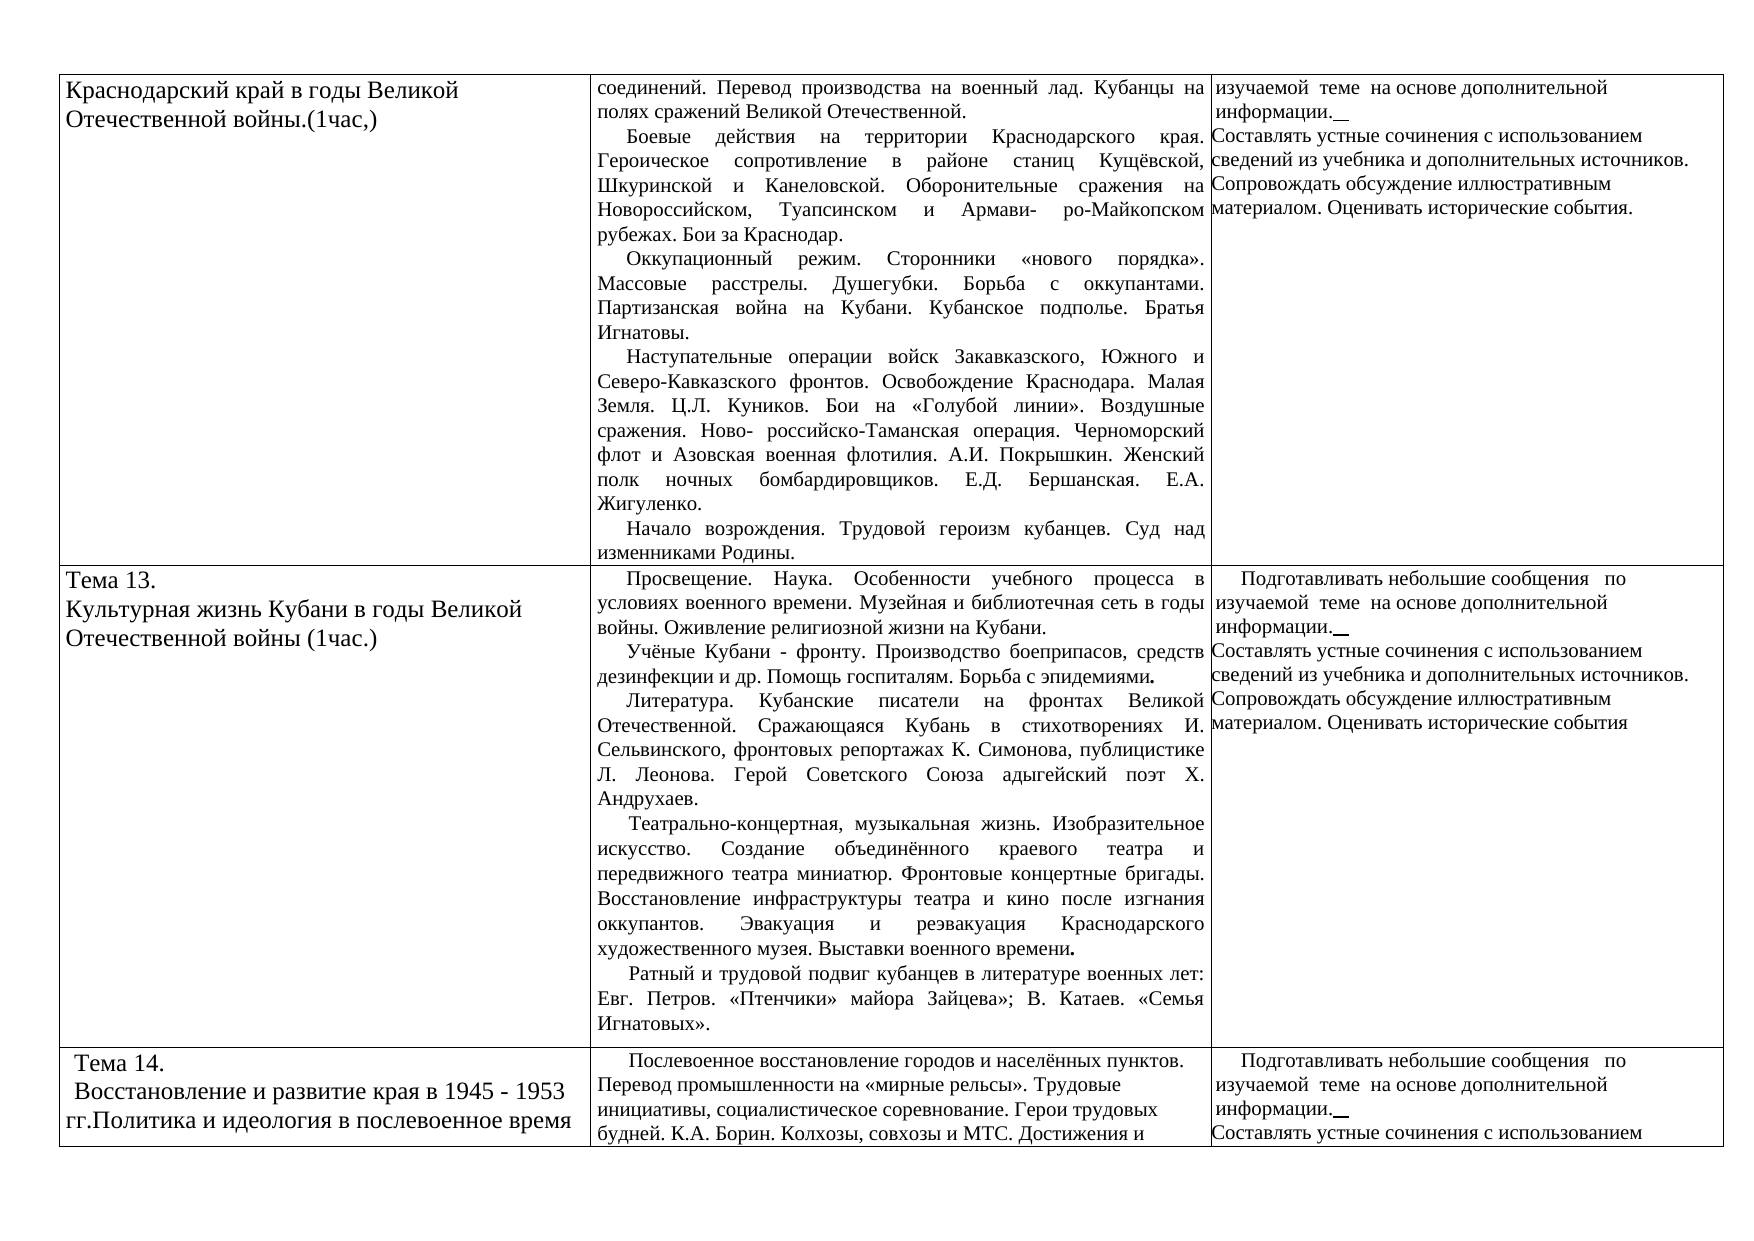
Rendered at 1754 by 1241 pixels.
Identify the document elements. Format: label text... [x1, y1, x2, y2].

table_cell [60, 1048, 590, 1146]
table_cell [60, 75, 590, 564]
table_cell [1212, 75, 1723, 564]
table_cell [591, 1048, 1211, 1146]
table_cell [1212, 1048, 1723, 1146]
table_cell Тема 13. Культурная жизнь Кубани в годы Великой Отечественной войны (1час.) [60, 566, 590, 1047]
table_cell Просвещение. Наука. Особенности учебного процесса в условиях военного времени. Музейная и библиотечная сеть в годы войны. Оживление религиозной жизни на Кубани. Учёные Кубани - фронту. Производство боеприпасов, средств дезинфекции и др. Помощь госпиталям. Борьба с эпидемиями. Литература. Кубанские писатели на фронтах Великой Отечественной. Сражающаяся Кубань в стихотворениях И. Сельвинского, фронтовых репортажах К. Симонова, публицистике Л. Леонова. Герой Советского Союза адыгейский поэт X. Андрухаев. Театрально-концертная, музыкальная жизнь. Изобразительное искусство. Создание объединённого краевого театра и передвижного театра миниатюр. Фронтовые концертные бригады. Восстановление инфраструктуры театра и кино после изгнания оккупантов. Эвакуация и реэвакуация Краснодарского художественного музея. Выставки военного времени. Ратный и трудовой подвиг кубанцев в литературе военных лет: Евг. Петров. «Птенчики» майора Зайцева»; В. Катаев. «Семья Игнатовых». [591, 566, 1211, 1047]
